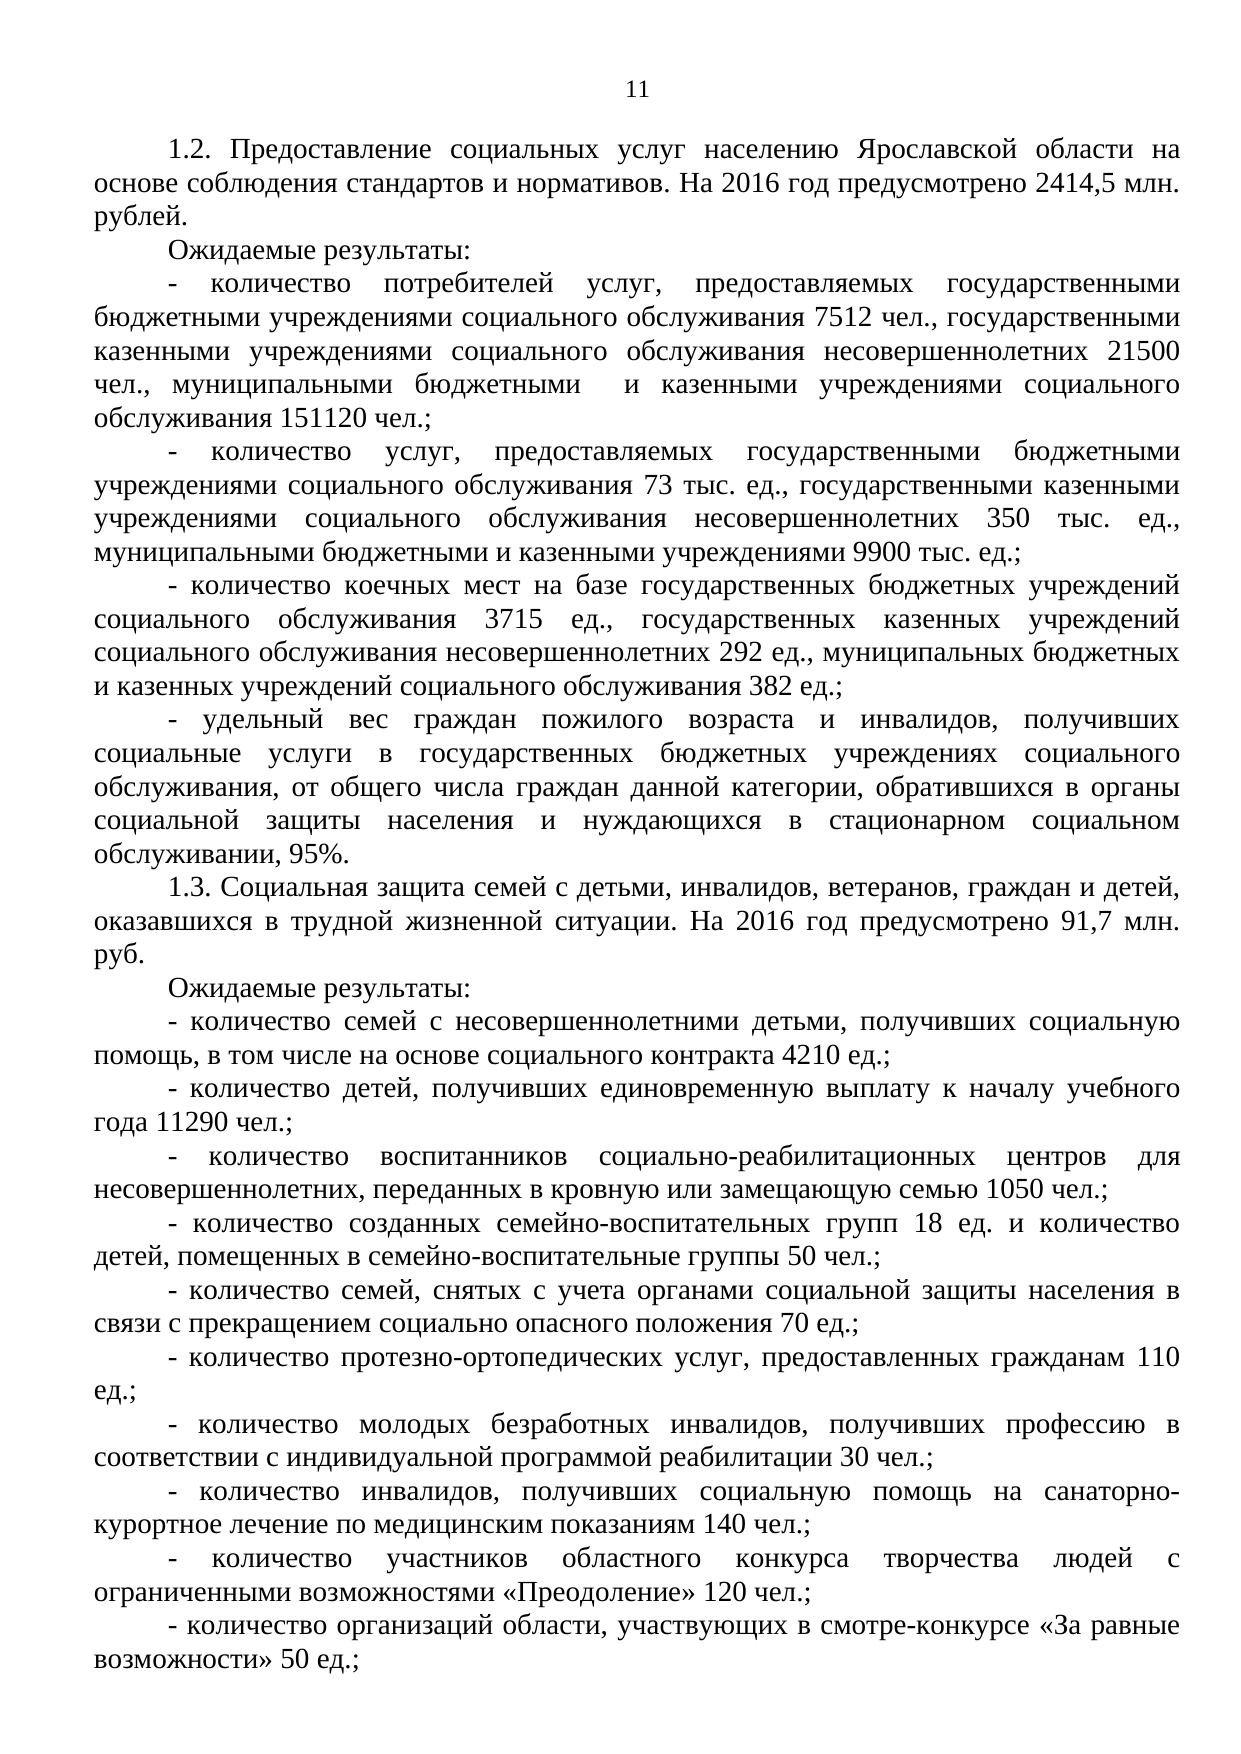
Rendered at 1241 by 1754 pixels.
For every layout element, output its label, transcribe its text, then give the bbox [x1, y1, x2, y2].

text - количество детей, получивших единовременную выплату к началу учебного года 11290 чел.; [94, 1071, 1181, 1138]
text Ожидаемые результаты: [94, 232, 1181, 266]
text - количество семей с несовершеннолетними детьми, получивших социальную помощь, в том числе на основе социального контракта 4210 ед.; [94, 1003, 1181, 1071]
text - количество участников областного конкурса творчества людей с ограниченными возможностями «Преодоление» 120 чел.; [94, 1540, 1181, 1607]
text - количество организаций области, участвующих в смотре-конкурсе «За равные возможности» 50 ед.; [94, 1607, 1181, 1674]
text - количество семей, снятых с учета органами социальной защиты населения в связи с прекращением социально опасного положения 70 ед.; [94, 1272, 1181, 1339]
text - количество инвалидов, получивших социальную помощь на санаторно-курортное лечение по медицинским показаниям 140 чел.; [94, 1473, 1181, 1540]
text 1.2. Предоставление социальных услуг населению Ярославской области на основе соблюдения стандартов и нормативов. На 2016 год предусмотрено 2414,5 млн. рублей. [94, 131, 1181, 232]
text - количество молодых безработных инвалидов, получивших профессию в соответствии с индивидуальной программой реабилитации 30 чел.; [94, 1406, 1181, 1473]
text - количество созданных семейно-воспитательных групп 18 ед. и количество детей, помещенных в семейно-воспитательные группы 50 чел.; [94, 1205, 1181, 1272]
text - количество потребителей услуг, предоставляемых государственными бюджетными учреждениями социального обслуживания 7512 чел., государственными казенными учреждениями социального обслуживания несовершеннолетних 21500 чел., муниципальными бюджетными и казенными учреждениями социального обслуживания 151120 чел.; [94, 266, 1181, 433]
text Ожидаемые результаты: [94, 970, 1181, 1003]
text - количество услуг, предоставляемых государственными бюджетными учреждениями социального обслуживания 73 тыс. ед., государственными казенными учреждениями социального обслуживания несовершеннолетних 350 тыс. ед., муниципальными бюджетными и казенными учреждениями 9900 тыс. ед.; [94, 433, 1181, 567]
text - количество воспитанников социально-реабилитационных центров для несовершеннолетних, переданных в кровную или замещающую семью 1050 чел.; [94, 1138, 1181, 1205]
text - количество протезно-ортопедических услуг, предоставленных гражданам 110 ед.; [94, 1339, 1181, 1406]
text - количество коечных мест на базе государственных бюджетных учреждений социального обслуживания 3715 ед., государственных казенных учреждений социального обслуживания несовершеннолетних 292 ед., муниципальных бюджетных и казенных учреждений социального обслуживания 382 ед.; [94, 567, 1181, 702]
text - удельный вес граждан пожилого возраста и инвалидов, получивших социальные услуги в государственных бюджетных учреждениях социального обслуживания, от общего числа граждан данной категории, обратившихся в органы социальной защиты населения и нуждающихся в стационарном социальном обслуживании, 95%. [94, 702, 1181, 869]
text 1.3. Социальная защита семей с детьми, инвалидов, ветеранов, граждан и детей, оказавшихся в трудной жизненной ситуации. На 2016 год предусмотрено 91,7 млн. руб. [94, 869, 1181, 970]
